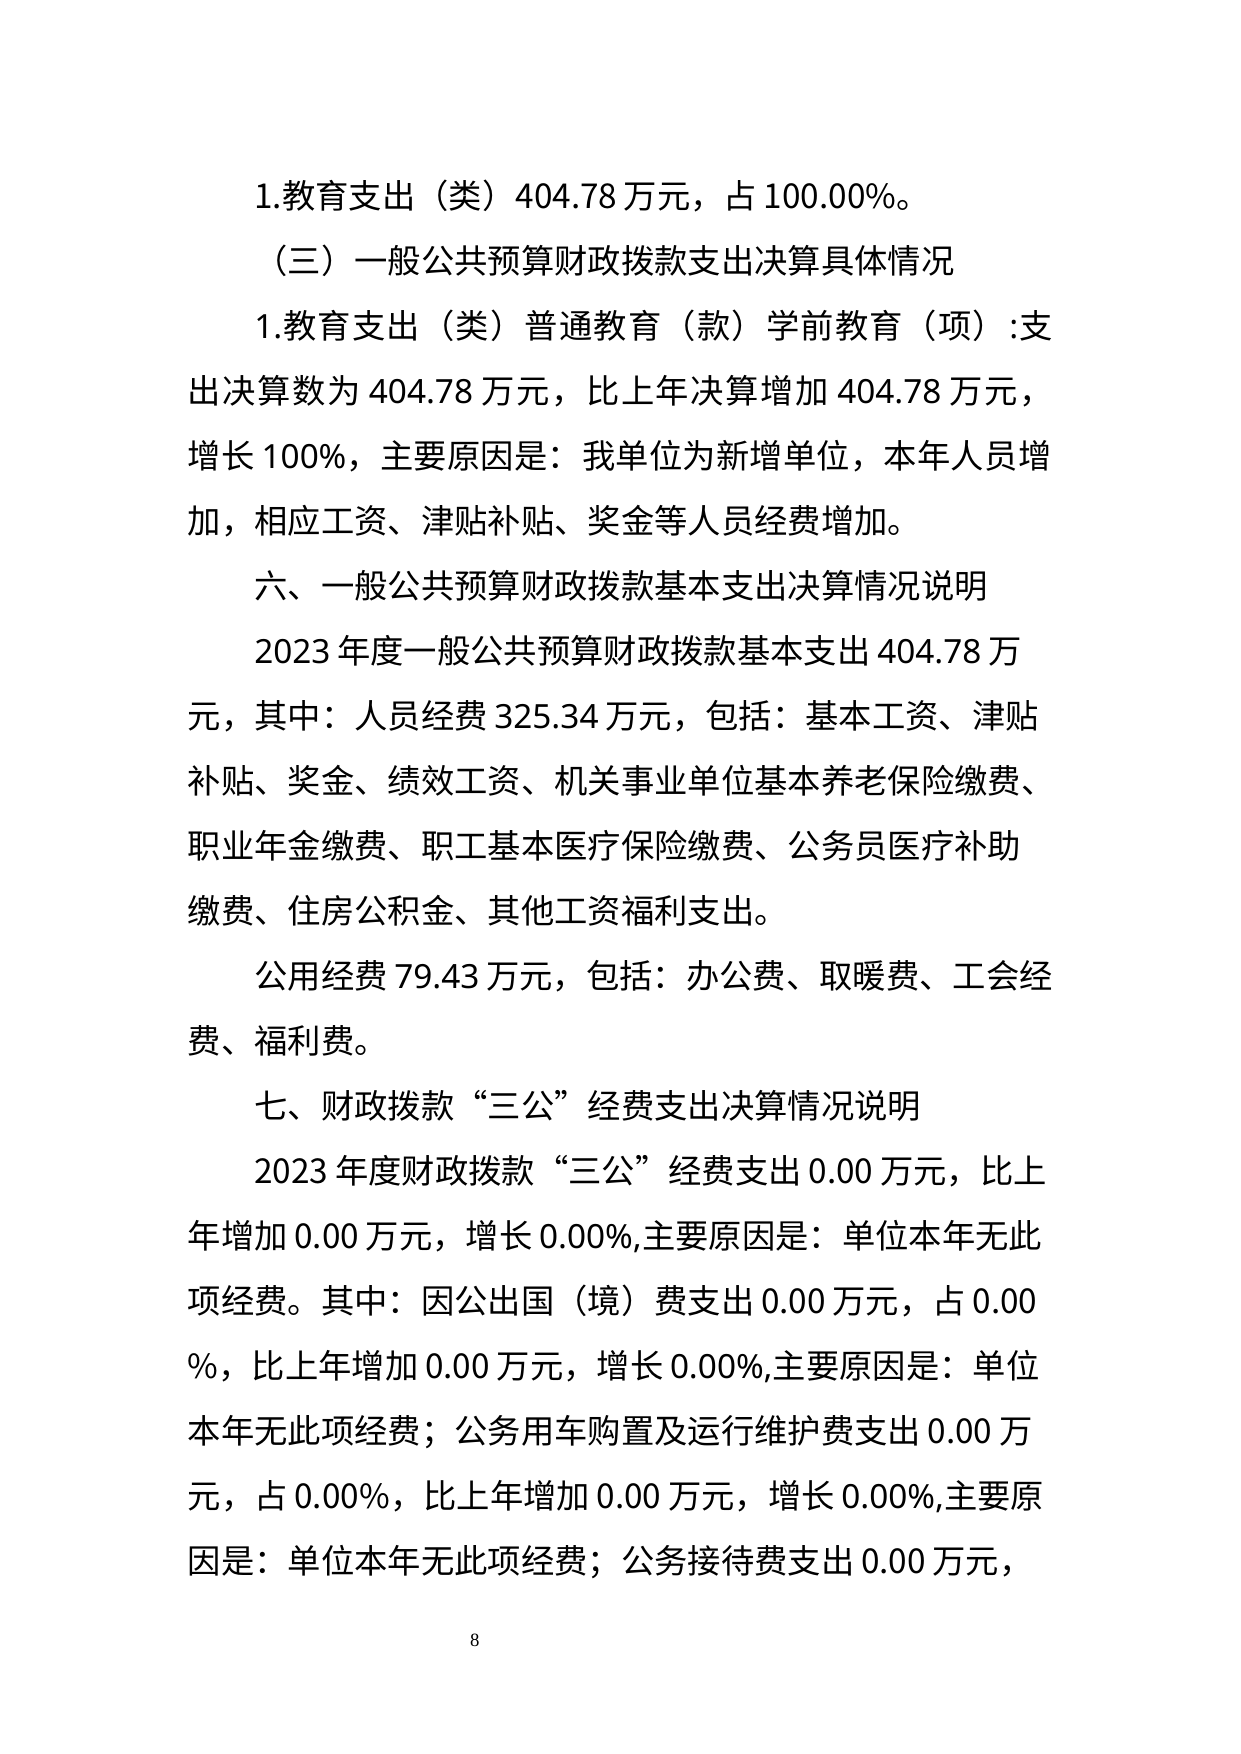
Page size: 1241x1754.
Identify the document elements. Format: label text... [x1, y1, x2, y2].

text 七、财政拨款“三公”经费支出决算情况说明 [187, 1072, 1053, 1137]
text 1.教育支出（类）普通教育（款）学前教育（项）:支出决算数为404.78万元，比上年决算增加404.78万元，增长100%，主要原因是：我单位为新增单位，本年人员增加，相应工资、津贴补贴、奖金等人员经费增加。 [187, 292, 1053, 552]
text 六、一般公共预算财政拨款基本支出决算情况说明 [187, 552, 1053, 617]
text 2023年度一般公共预算财政拨款基本支出404.78万元，其中：人员经费325.34万元，包括：基本工资、津贴补贴、奖金、绩效工资、机关事业单位基本养老保险缴费、职业年金缴费、职工基本医疗保险缴费、公务员医疗补助缴费、住房公积金、其他工资福利支出。 [187, 617, 1053, 942]
text 1.教育支出（类）404.78万元，占100.00%。 [187, 162, 1053, 227]
text （三）一般公共预算财政拨款支出决算具体情况 [187, 227, 1053, 292]
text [187, 1137, 1053, 1592]
text 公用经费79.43万元，包括：办公费、取暖费、工会经费、福利费。 [187, 942, 1053, 1072]
